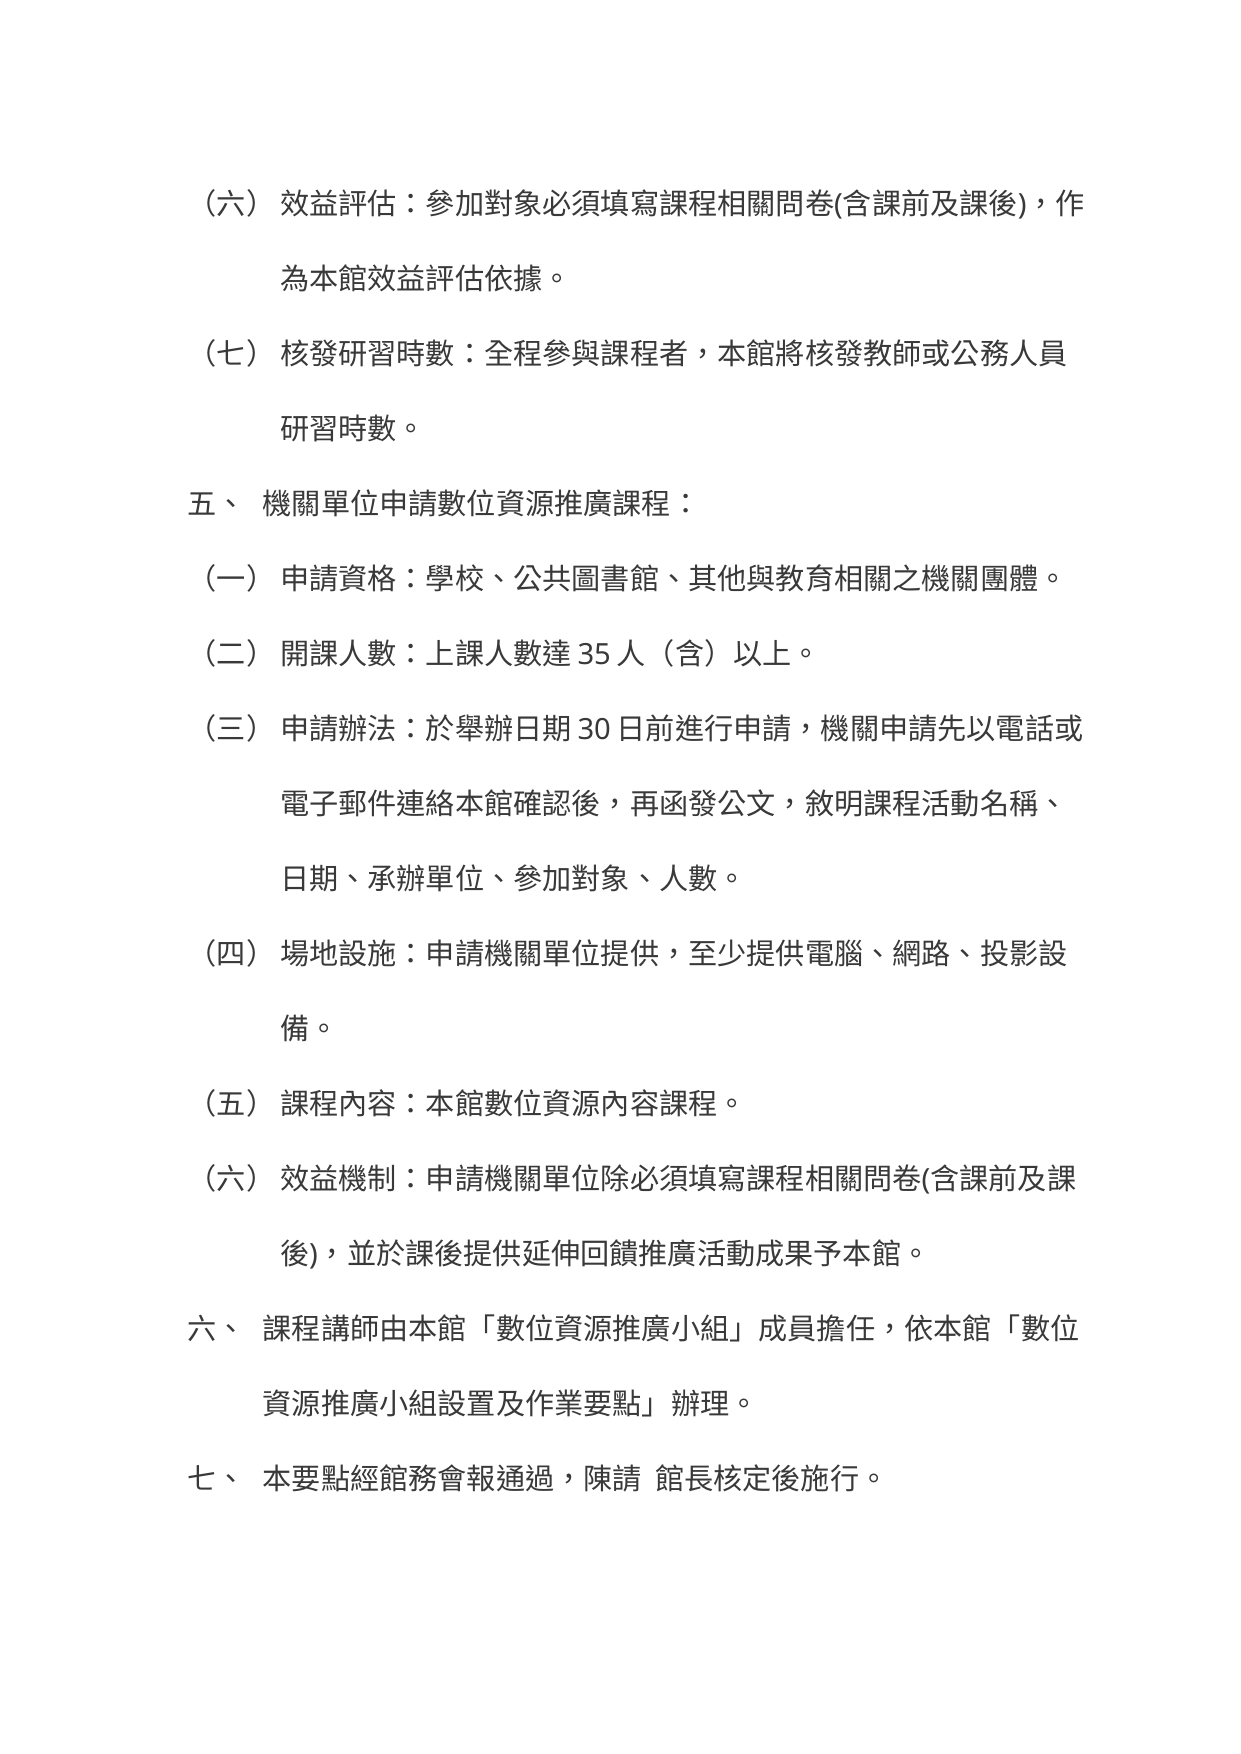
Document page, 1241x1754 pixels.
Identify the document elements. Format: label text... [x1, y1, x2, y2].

list 課程內容：本館數位資源內容課程。 [187, 1064, 1093, 1139]
list 核發研習時數：全程參與課程者，本館將核發教師或公務人員研習時數。 [187, 314, 1093, 464]
list 申請辦法：於舉辦日期30日前進行申請，機關申請先以電話或電子郵件連絡本館確認後，再函發公文，敘明課程活動名稱、日期、承辦單位、參加對象、人數。 [187, 689, 1093, 914]
list 場地設施：申請機關單位提供，至少提供電腦、網路、投影設備。 [187, 914, 1093, 1064]
list 本要點經館務會報通過，陳請 館長核定後施行。 [187, 1439, 1093, 1514]
list 機關單位申請數位資源推廣課程： [187, 464, 1093, 539]
list 課程講師由本館「數位資源推廣小組」成員擔任，依本館「數位資源推廣小組設置及作業要點」辦理。 [187, 1289, 1093, 1439]
list 效益機制：申請機關單位除必須填寫課程相關問卷(含課前及課後)，並於課後提供延伸回饋推廣活動成果予本館。 [187, 1139, 1093, 1289]
list 效益評估：參加對象必須填寫課程相關問卷(含課前及課後)，作為本館效益評估依據。 [187, 164, 1093, 314]
list 申請資格：學校、公共圖書館、其他與教育相關之機關團體。 [187, 539, 1093, 614]
list 開課人數：上課人數達35人（含）以上。 [187, 614, 1093, 689]
